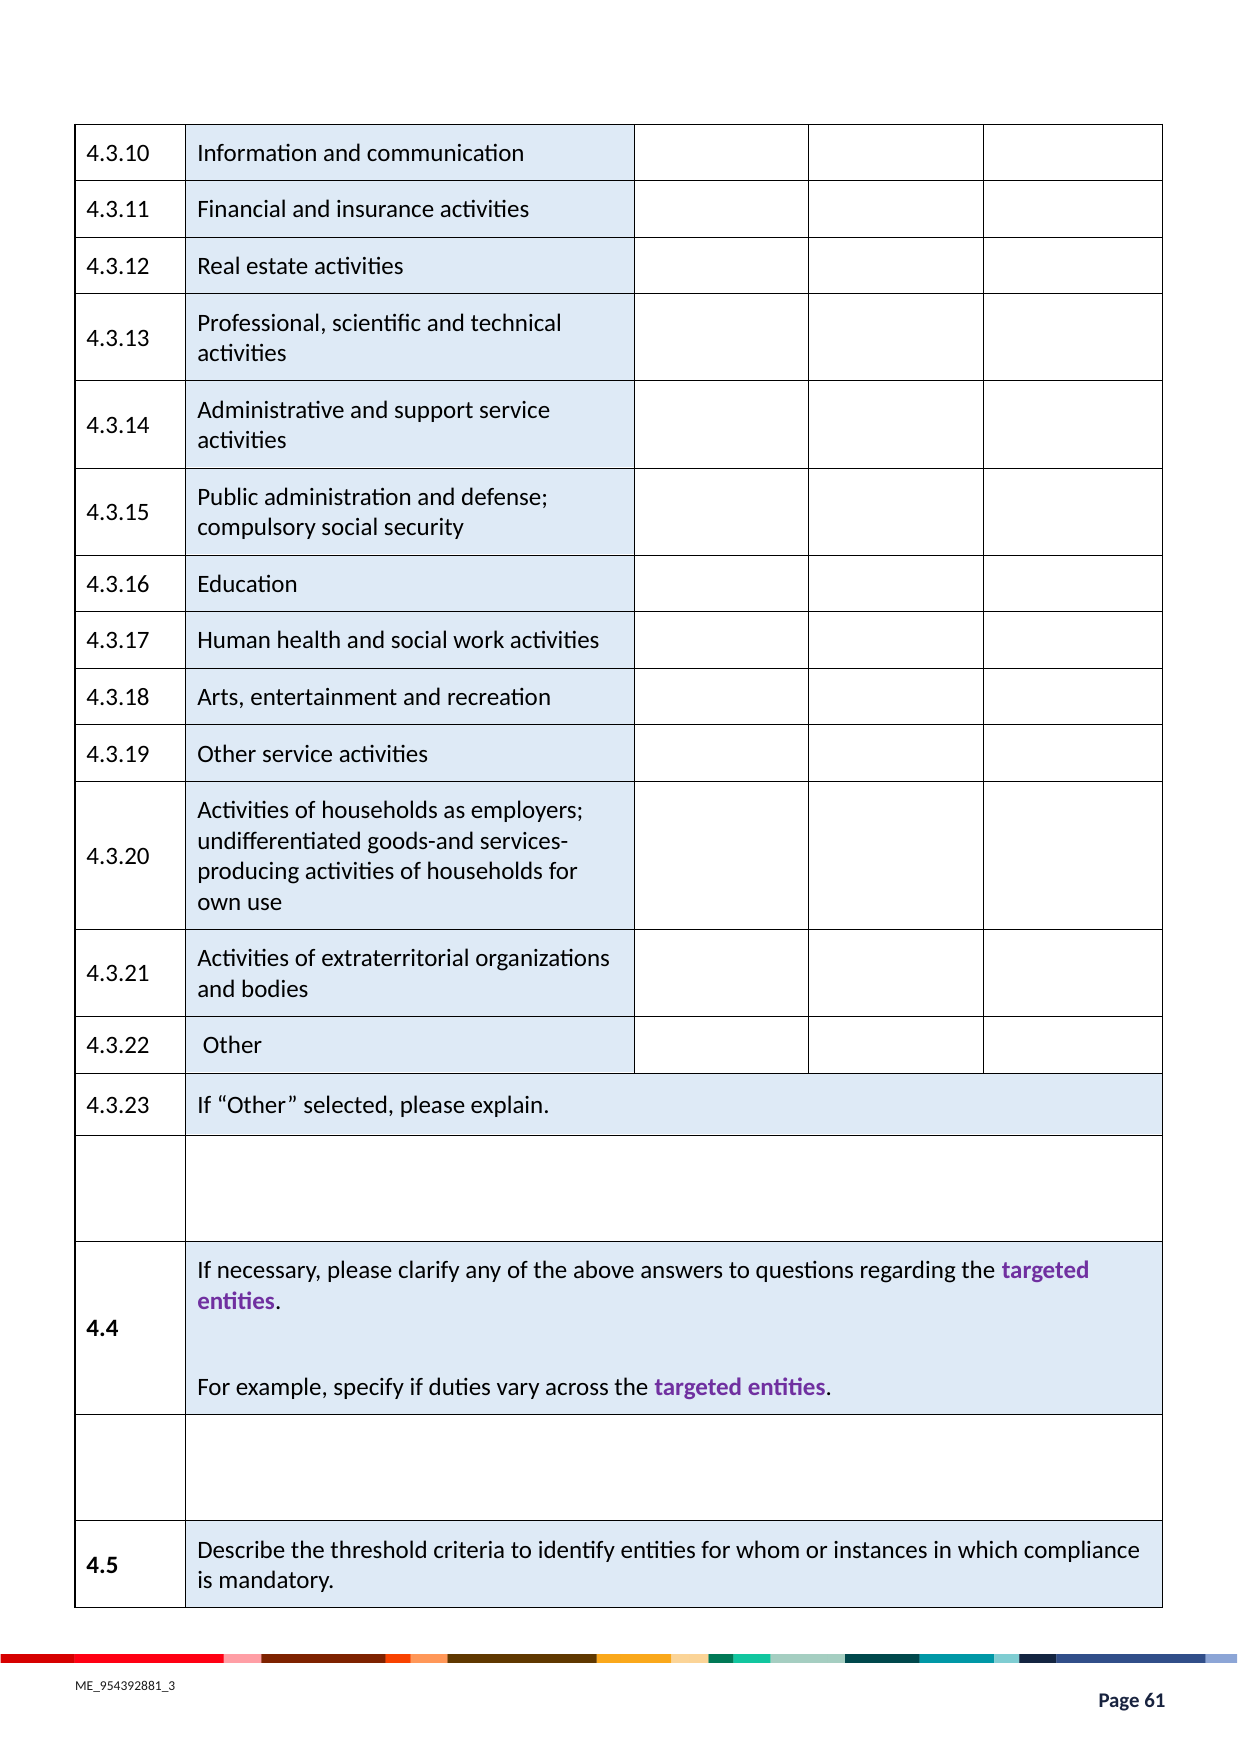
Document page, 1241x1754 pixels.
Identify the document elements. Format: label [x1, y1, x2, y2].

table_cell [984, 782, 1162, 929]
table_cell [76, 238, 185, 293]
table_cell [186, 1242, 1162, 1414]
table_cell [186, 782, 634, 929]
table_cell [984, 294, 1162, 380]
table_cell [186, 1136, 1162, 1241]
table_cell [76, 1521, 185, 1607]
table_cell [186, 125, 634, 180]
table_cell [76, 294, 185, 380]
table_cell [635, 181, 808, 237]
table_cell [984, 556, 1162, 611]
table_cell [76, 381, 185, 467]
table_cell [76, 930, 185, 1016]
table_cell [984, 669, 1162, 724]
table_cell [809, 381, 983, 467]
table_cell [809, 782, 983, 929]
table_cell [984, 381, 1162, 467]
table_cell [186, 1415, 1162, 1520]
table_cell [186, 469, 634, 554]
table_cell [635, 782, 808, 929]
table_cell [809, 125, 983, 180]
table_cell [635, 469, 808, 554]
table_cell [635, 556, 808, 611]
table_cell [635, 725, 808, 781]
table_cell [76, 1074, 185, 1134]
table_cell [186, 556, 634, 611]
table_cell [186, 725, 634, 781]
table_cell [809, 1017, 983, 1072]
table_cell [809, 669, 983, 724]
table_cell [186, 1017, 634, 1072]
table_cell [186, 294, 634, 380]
picture [0, 1654, 1236, 1663]
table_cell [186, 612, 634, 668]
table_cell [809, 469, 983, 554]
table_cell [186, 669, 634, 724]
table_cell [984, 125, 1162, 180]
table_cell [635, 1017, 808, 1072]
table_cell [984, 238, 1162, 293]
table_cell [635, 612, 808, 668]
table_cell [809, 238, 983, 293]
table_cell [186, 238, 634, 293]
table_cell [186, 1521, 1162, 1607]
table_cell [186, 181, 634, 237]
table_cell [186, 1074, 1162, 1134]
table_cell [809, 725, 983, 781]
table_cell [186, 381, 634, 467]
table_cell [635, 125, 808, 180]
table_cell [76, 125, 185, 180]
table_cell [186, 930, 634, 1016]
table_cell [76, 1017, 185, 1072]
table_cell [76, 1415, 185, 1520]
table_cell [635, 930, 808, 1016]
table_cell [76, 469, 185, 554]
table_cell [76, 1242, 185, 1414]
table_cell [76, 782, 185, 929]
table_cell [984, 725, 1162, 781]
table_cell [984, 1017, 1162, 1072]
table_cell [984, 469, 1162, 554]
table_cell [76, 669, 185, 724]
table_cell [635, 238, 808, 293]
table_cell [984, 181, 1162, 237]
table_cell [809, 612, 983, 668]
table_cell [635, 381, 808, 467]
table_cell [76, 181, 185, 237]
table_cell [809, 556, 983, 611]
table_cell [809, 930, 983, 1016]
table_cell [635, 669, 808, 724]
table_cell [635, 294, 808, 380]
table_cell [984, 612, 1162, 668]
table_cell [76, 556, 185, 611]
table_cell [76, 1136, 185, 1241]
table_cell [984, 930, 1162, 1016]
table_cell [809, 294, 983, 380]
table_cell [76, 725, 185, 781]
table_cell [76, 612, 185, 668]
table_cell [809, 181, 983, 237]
